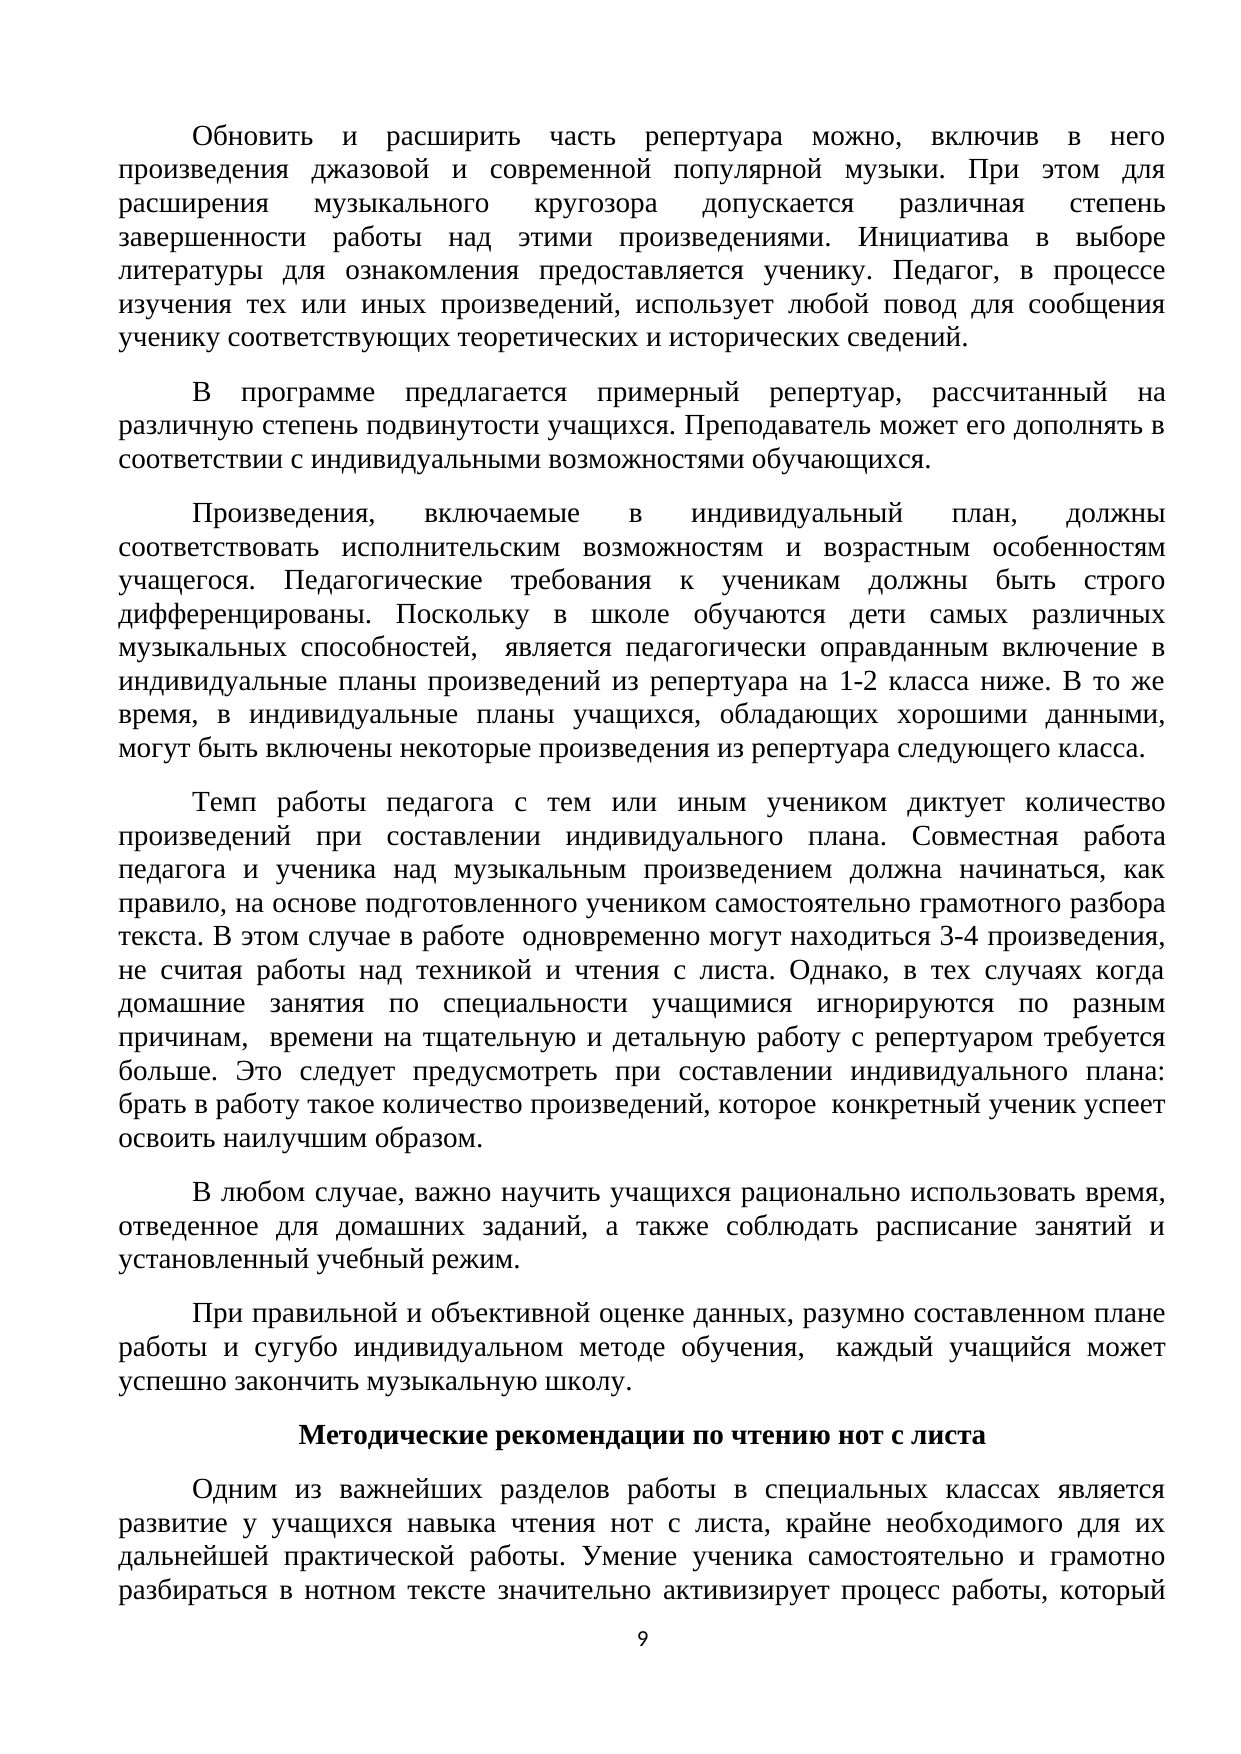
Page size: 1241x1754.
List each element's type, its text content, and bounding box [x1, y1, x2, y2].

text В любом случае, важно научить учащихся рационально использовать время, отведенное для домашних заданий, а также соблюдать расписание занятий и установленный учебный режим. [118, 1174, 1167, 1275]
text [118, 1471, 1167, 1606]
text В программе предлагается примерный репертуар, рассчитанный на различную степень подвинутости учащихся. Преподаватель может его дополнять в соответствии с индивидуальными возможностями обучающихся. [118, 374, 1167, 474]
text Методические рекомендации по чтению нот с листа [118, 1417, 1167, 1451]
text Темп работы педагога с тем или иным учеником диктует количество произведений при составлении индивидуального плана. Совместная работа педагога и ученика над музыкальным произведением должна начинаться, как правило, на основе подготовленного учеником самостоятельно грамотного разбора текста. В этом случае в работе одновременно могут находиться 3-4 произведения, не считая работы над техникой и чтения с листа. Однако, в тех случаях когда домашние занятия по специальности учащимися игнорируются по разным причинам, времени на тщательную и детальную работу с репертуаром требуется больше. Это следует предусмотреть при составлении индивидуального плана: брать в работу такое количество произведений, которое конкретный ученик успеет освоить наилучшим образом. [118, 784, 1167, 1153]
text Обновить и расширить часть репертуара можно, включив в него произведения джазовой и современной популярной музыки. При этом для расширения музыкального кругозора допускается различная степень завершенности работы над этими произведениями. Инициатива в выборе литературы для ознакомления предоставляется ученику. Педагог, в процессе изучения тех или иных произведений, использует любой повод для сообщения ученику соответствующих теоретических и исторических сведений. [118, 118, 1167, 353]
text Произведения, включаемые в индивидуальный план, должны соответствовать исполнительским возможностям и возрастным особенностям учащегося. Педагогические требования к ученикам должны быть строго дифференцированы. Поскольку в школе обучаются дети самых различных музыкальных способностей, является педагогически оправданным включение в индивидуальные планы произведений из репертуара на 1-2 класса ниже. В то же время, в индивидуальные планы учащихся, обладающих хорошими данными, могут быть включены некоторые произведения из репертуара следующего класса. [118, 495, 1167, 763]
text При правильной и объективной оценке данных, разумно составленном плане работы и сугубо индивидуальном методе обучения, каждый учащийся может успешно закончить музыкальную школу. [118, 1296, 1167, 1396]
